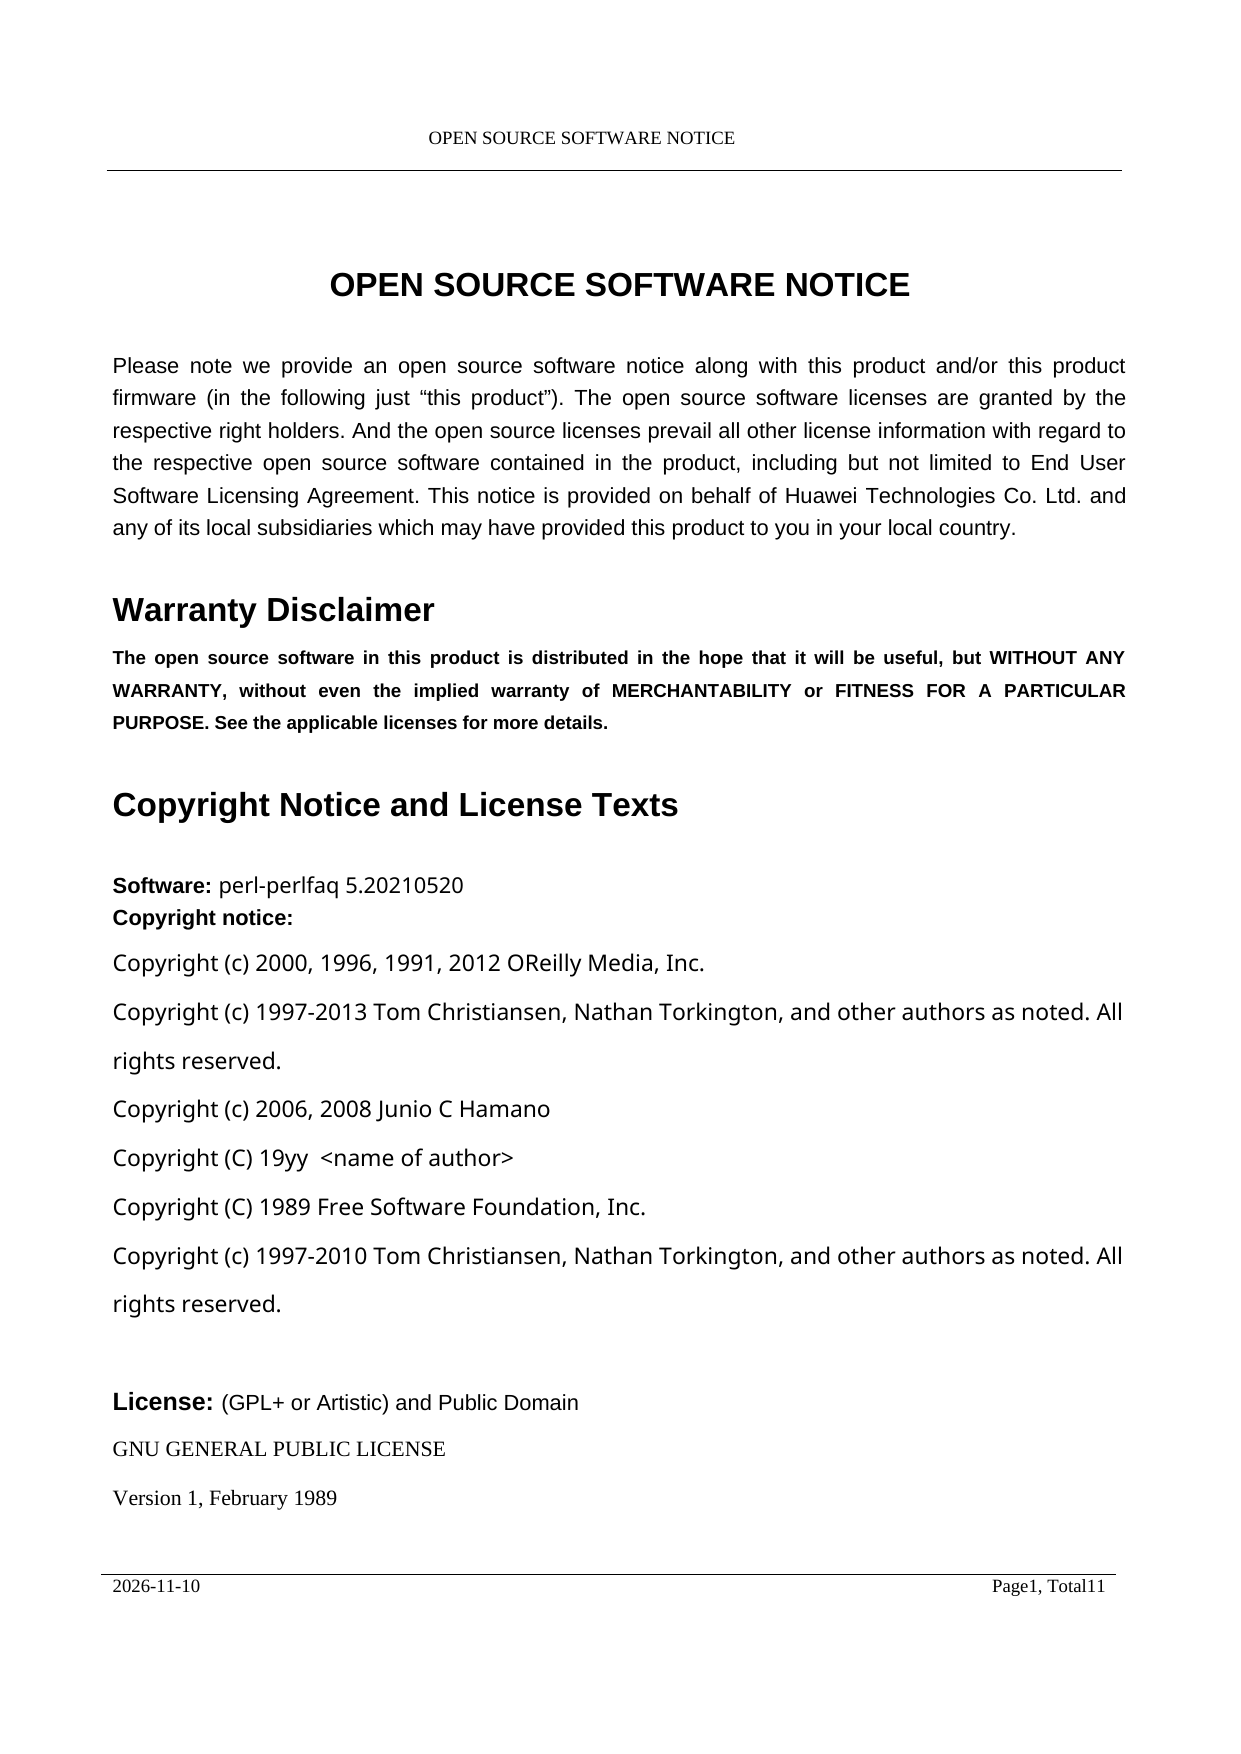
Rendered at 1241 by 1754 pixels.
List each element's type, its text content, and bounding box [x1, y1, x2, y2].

text Software: perl-perlfaq 5.20210520 [112, 869, 1128, 901]
text License: (GPL+ or Artistic) and Public Domain [112, 1385, 1128, 1418]
text Copyright notice: [112, 901, 1128, 934]
text Copyright Notice and License Texts [112, 771, 1128, 836]
text OPEN SOURCE SOFTWARE NOTICE [112, 251, 1128, 316]
text Copyright (c) 2000, 1996, 1991, 2012 OReilly Media, Inc. Copyright (c) 1997-2013 Tom Christiansen, Nathan Torkington, and other authors as noted. All rights reserved. Copyright (c) 2006, 2008 Junio C Hamano Copyright (C) 19yy <name of author> Copyright (C) 1989 Free Software Foundation, Inc. Copyright (c) 1997-2010 Tom Christiansen, Nathan Torkington, and other authors as noted. All rights reserved. [112, 947, 1128, 1369]
text Please note we provide an open source software notice along with this product and/or this product firmware (in the following just “this product”). The open source software licenses are granted by the respective right holders. And the open source licenses prevail all other license information with regard to the respective open source software contained in the product, including but not limited to End User Software Licensing Agreement. This notice is provided on behalf of Huawei Technologies Co. Ltd. and any of its local subsidiaries which may have provided this product to you in your local country. [112, 349, 1128, 544]
text Warranty Disclaimer [112, 576, 1128, 641]
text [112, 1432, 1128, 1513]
text The open source software in this product is distributed in the hope that it will be useful, but WITHOUT ANY WARRANTY, without even the implied warranty of MERCHANTABILITY or FITNESS FOR A PARTICULAR PURPOSE. See the applicable licenses for more details. [112, 641, 1128, 739]
